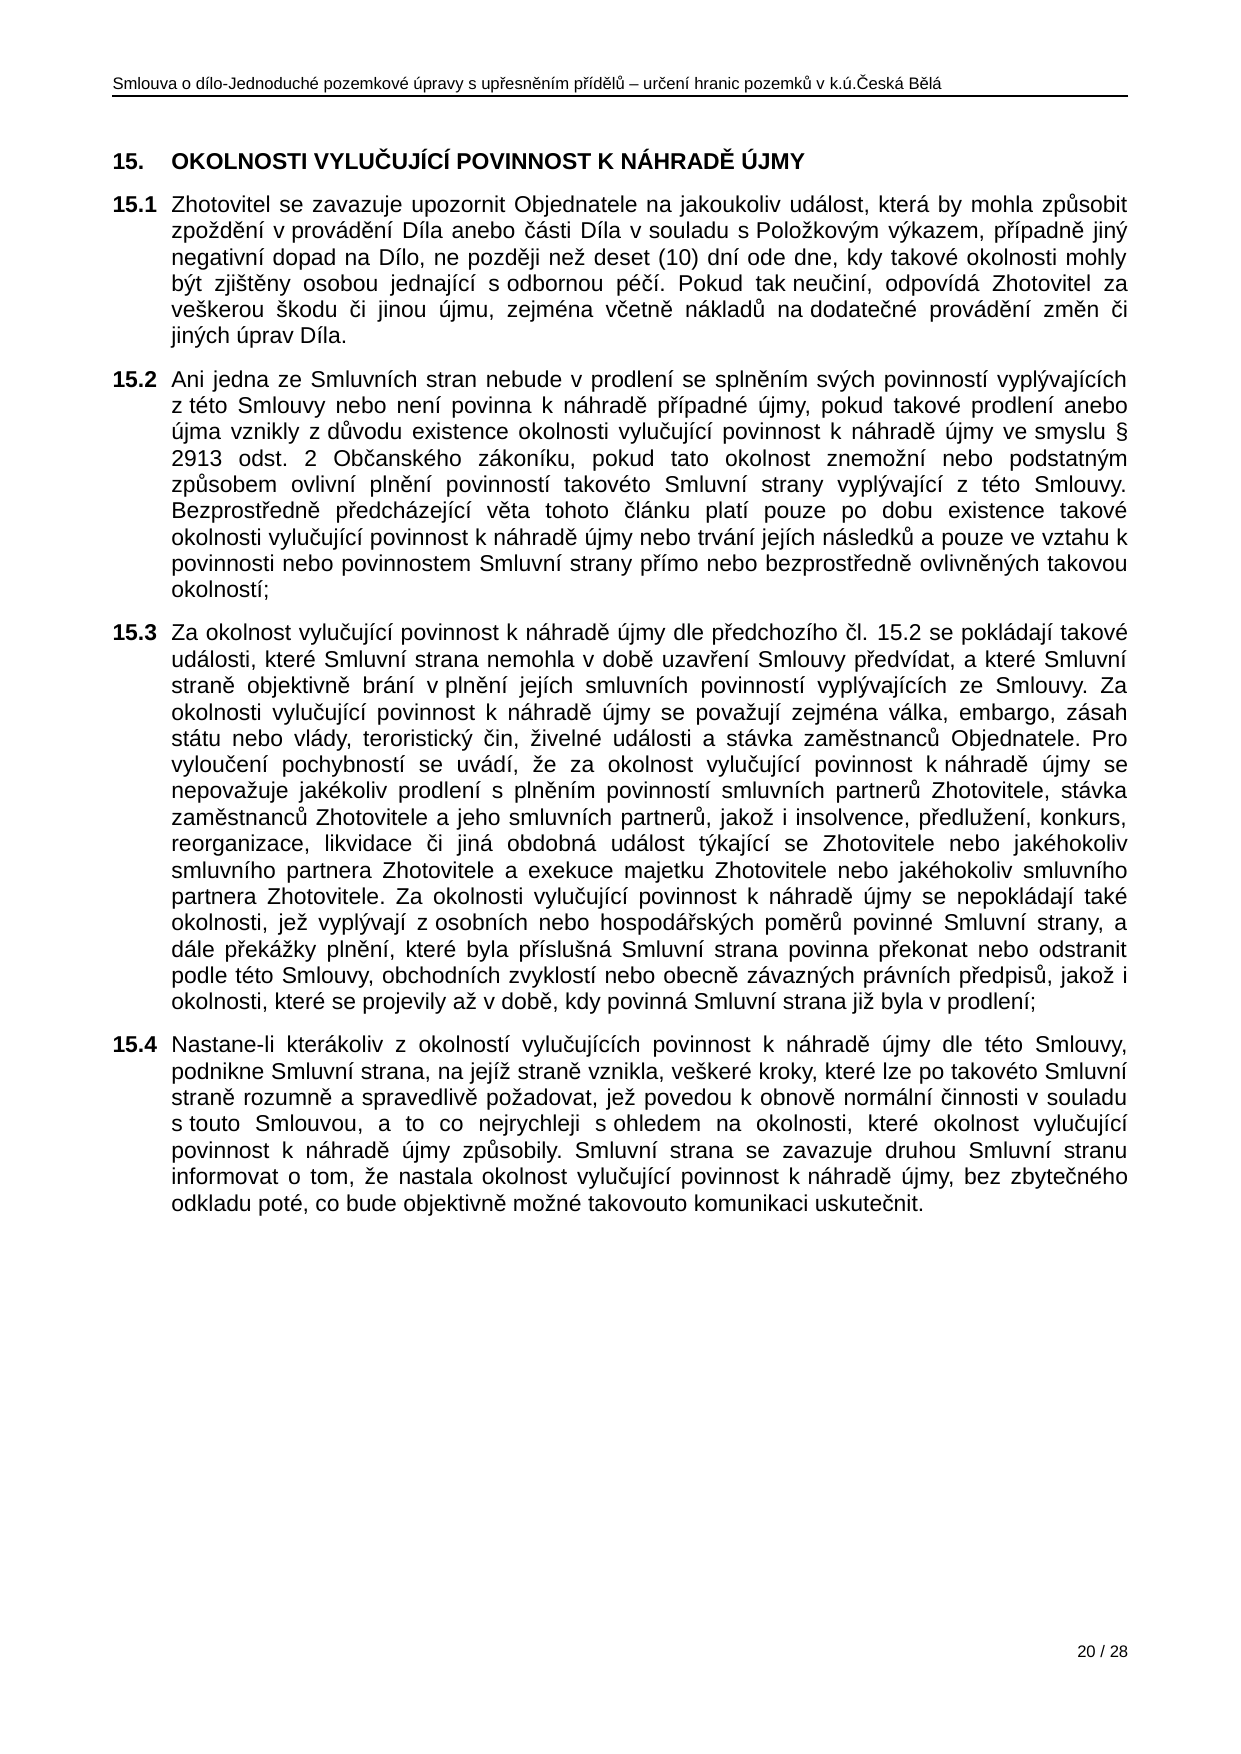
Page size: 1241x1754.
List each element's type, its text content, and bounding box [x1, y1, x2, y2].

text Za okolnost vylučující povinnost k náhradě újmy dle předchozího čl. 15.2 se pokládají takové události, které Smluvní strana nemohla v době uzavření Smlouvy předvídat, a které Smluvní straně objektivně brání v plnění jejích smluvních povinností vyplývajících ze Smlouvy. Za okolnosti vylučující povinnost k náhradě újmy se považují zejména válka, embargo, zásah státu nebo vlády, teroristický čin, živelné události a stávka zaměstnanců Objednatele. Pro vyloučení pochybností se uvádí, že za okolnost vylučující povinnost k náhradě újmy se nepovažuje jakékoliv prodlení s plněním povinností smluvních partnerů Zhotovitele, stávka zaměstnanců Zhotovitele a jeho smluvních partnerů, jakož i insolvence, předlužení, konkurs, reorganizace, likvidace či jiná obdobná událost týkající se Zhotovitele nebo jakéhokoliv smluvního partnera Zhotovitele a exekuce majetku Zhotovitele nebo jakéhokoliv smluvního partnera Zhotovitele. Za okolnosti vylučující povinnost k náhradě újmy se nepokládají také okolnosti, jež vyplývají z osobních nebo hospodářských poměrů povinné Smluvní strany, a dále překážky plnění, které byla příslušná Smluvní strana povinna překonat nebo odstranit podle této Smlouvy, obchodních zvyklostí nebo obecně závazných právních předpisů, jakož i okolnosti, které se projevily až v době, kdy povinná Smluvní strana již byla v prodlení; [112, 619, 1128, 1015]
text Ani jedna ze Smluvních stran nebude v prodlení se splněním svých povinností vyplývajících z této Smlouvy nebo není povinna k náhradě případné újmy, pokud takové prodlení anebo újma vznikly z důvodu existence okolnosti vylučující povinnost k náhradě újmy ve smyslu § 2913 odst. 2 Občanského zákoníku, pokud tato okolnost znemožní nebo podstatným způsobem ovlivní plnění povinností takovéto Smluvní strany vyplývající z této Smlouvy. Bezprostředně předcházející věta tohoto článku platí pouze po dobu existence takové okolnosti vylučující povinnost k náhradě újmy nebo trvání jejích následků a pouze ve vztahu k povinnosti nebo povinnostem Smluvní strany přímo nebo bezprostředně ovlivněných takovou okolností; [112, 366, 1128, 603]
text Okolnosti vylučující povinnost k náhradě újmy [112, 148, 1128, 174]
text Zhotovitel se zavazuje upozornit Objednatele na jakoukoliv událost, která by mohla způsobit zpoždění v provádění Díla anebo části Díla v souladu s Položkovým výkazem, případně jiný negativní dopad na Dílo, ne později než deset (10) dní ode dne, kdy takové okolnosti mohly být zjištěny osobou jednající s odbornou péčí. Pokud tak neučiní, odpovídá Zhotovitel za veškerou škodu či jinou újmu, zejména včetně nákladů na dodatečné provádění změn či jiných úprav Díla. [112, 191, 1128, 349]
text Nastane-li kterákoliv z okolností vylučujících povinnost k náhradě újmy dle této Smlouvy, podnikne Smluvní strana, na jejíž straně vznikla, veškeré kroky, které lze po takovéto Smluvní straně rozumně a spravedlivě požadovat, jež povedou k obnově normální činnosti v souladu s touto Smlouvou, a to co nejrychleji s ohledem na okolnosti, které okolnost vylučující povinnost k náhradě újmy způsobily. Smluvní strana se zavazuje druhou Smluvní stranu informovat o tom, že nastala okolnost vylučující povinnost k náhradě újmy, bez zbytečného odkladu poté, co bude objektivně možné takovouto komunikaci uskutečnit. [112, 1031, 1128, 1216]
